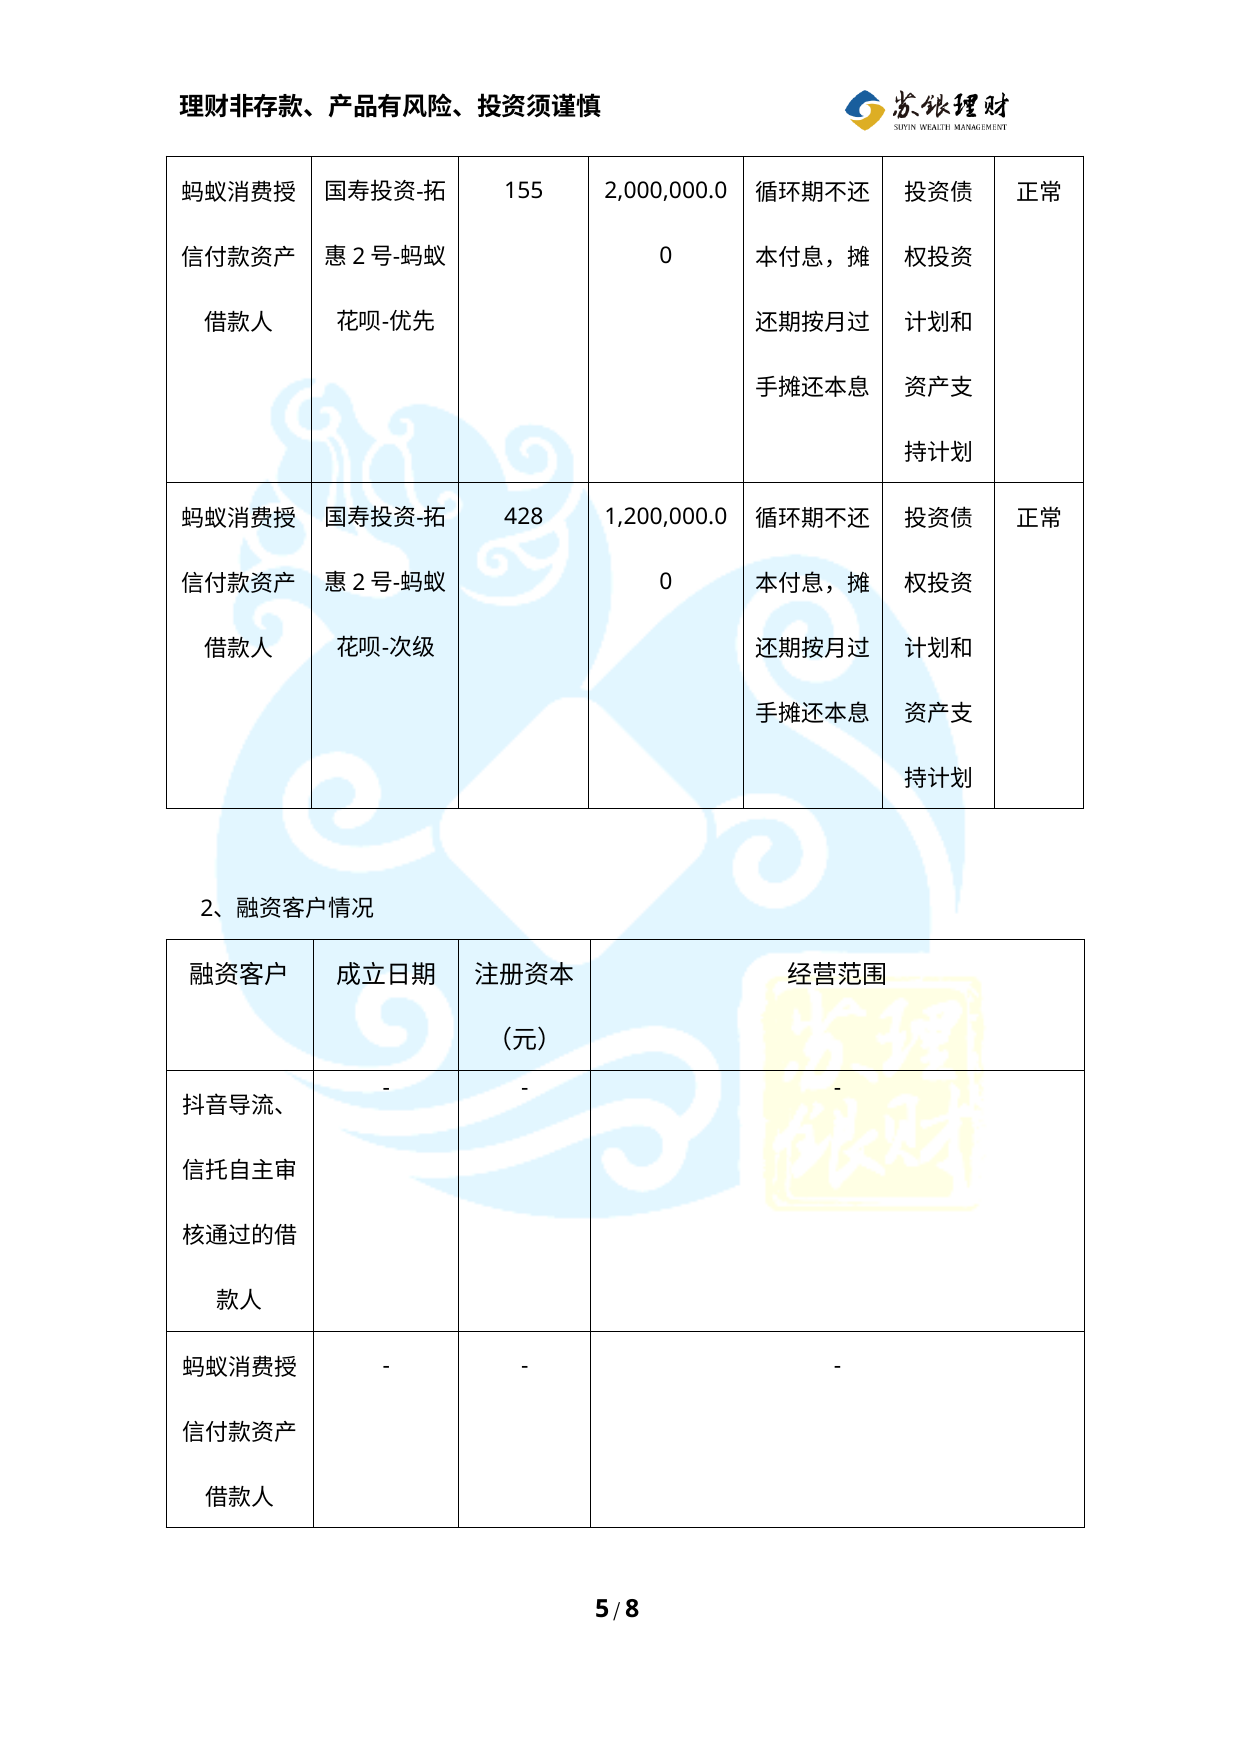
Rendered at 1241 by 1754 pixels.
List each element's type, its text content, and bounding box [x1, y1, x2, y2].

table_header 成立日期 [314, 940, 458, 1070]
text 2、融资客户情况 [177, 874, 1053, 939]
table_cell 正常 [995, 483, 1083, 808]
table_cell 428 [459, 483, 588, 808]
table_cell 循环期不还本付息，摊还期按月过手摊还本息 [744, 157, 882, 482]
table_cell 国寿投资-拓惠2号-蚂蚁花呗-优先 [312, 157, 458, 482]
table_cell - [459, 1332, 590, 1527]
table_cell 2,000,000.00 [589, 157, 743, 482]
table_cell 正常 [995, 157, 1083, 482]
table_header 注册资本（元） [459, 940, 590, 1070]
table_cell - [459, 1071, 590, 1331]
table_cell 155 [459, 157, 588, 482]
table_cell - [314, 1332, 458, 1527]
table_header 经营范围 [591, 940, 1084, 1070]
table_cell 蚂蚁消费授信付款资产借款人 [167, 1332, 313, 1527]
table_cell - [591, 1332, 1084, 1527]
table_cell 投资债权投资计划和资产支持计划 [883, 483, 994, 808]
picture [820, 72, 1039, 143]
table_cell 蚂蚁消费授信付款资产借款人 [167, 483, 311, 808]
table_cell 抖音导流、信托自主审核通过的借款人 [167, 1071, 313, 1331]
table_cell 1,200,000.00 [589, 483, 743, 808]
table_cell 蚂蚁消费授信付款资产借款人 [167, 157, 311, 482]
table_cell - [314, 1071, 458, 1331]
table_header 融资客户 [167, 940, 313, 1070]
table_cell 投资债权投资计划和资产支持计划 [883, 157, 994, 482]
table_cell 循环期不还本付息，摊还期按月过手摊还本息 [744, 483, 882, 808]
table_cell - [591, 1071, 1084, 1331]
table_cell 国寿投资-拓惠2号-蚂蚁花呗-次级 [312, 483, 458, 808]
